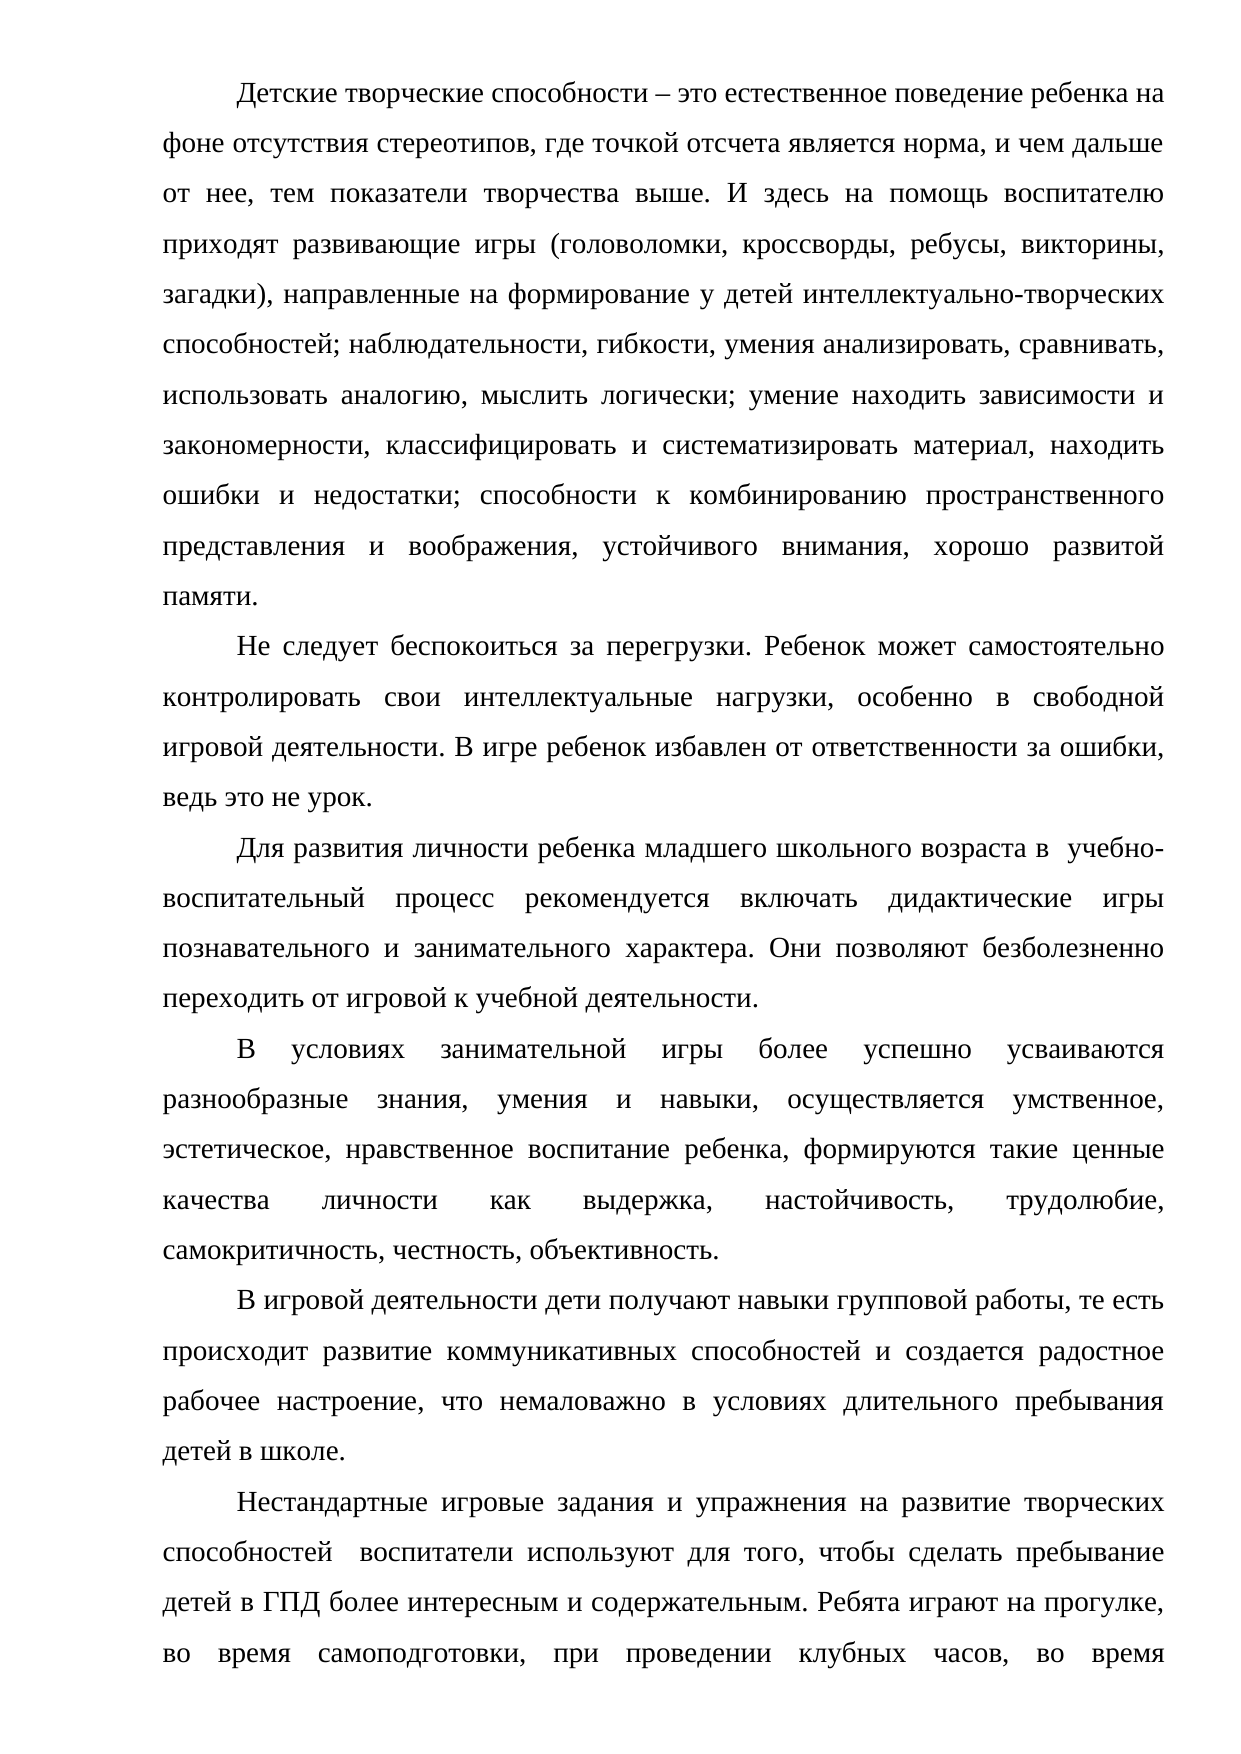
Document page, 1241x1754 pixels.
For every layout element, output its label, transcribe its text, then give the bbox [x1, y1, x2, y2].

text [162, 1484, 1165, 1668]
text Детские творческие способности – это естественное поведение ребенка на фоне отсутствия стереотипов, где точкой отсчета является норма, и чем дальше от нее, тем показатели творчества выше. И здесь на помощь воспитателю приходят развивающие игры (головоломки, кроссворды, ребусы, викторины, загадки), направленные на формирование у детей интеллектуально-творческих способностей; наблюдательности, гибкости, умения анализировать, сравнивать, использовать аналогию, мыслить логически; умение находить зависимости и закономерности, классифицировать и систематизировать материал, находить ошибки и недостатки; способности к комбинированию пространственного представления и воображения, устойчивого внимания, хорошо развитой памяти. [162, 75, 1165, 612]
text В условиях занимательной игры более успешно усваиваются разнообразные знания, умения и навыки, осуществляется умственное, эстетическое, нравственное воспитание ребенка, формируются такие ценные качества личности как выдержка, настойчивость, трудолюбие, самокритичность, честность, объективность. [162, 1031, 1165, 1266]
text В игровой деятельности дети получают навыки групповой работы, те есть происходит развитие коммуникативных способностей и создается радостное рабочее настроение, что немаловажно в условиях длительного пребывания детей в школе. [162, 1282, 1165, 1467]
text Не следует беспокоиться за перегрузки. Ребенок может самостоятельно контролировать свои интеллектуальные нагрузки, особенно в свободной игровой деятельности. В игре ребенок избавлен от ответственности за ошибки, ведь это не урок. [162, 628, 1165, 813]
text Для развития личности ребенка младшего школьного возраста в учебно-воспитательный процесс рекомендуется включать дидактические игры познавательного и занимательного характера. Они позволяют безболезненно переходить от игровой к учебной деятельности. [162, 830, 1165, 1014]
